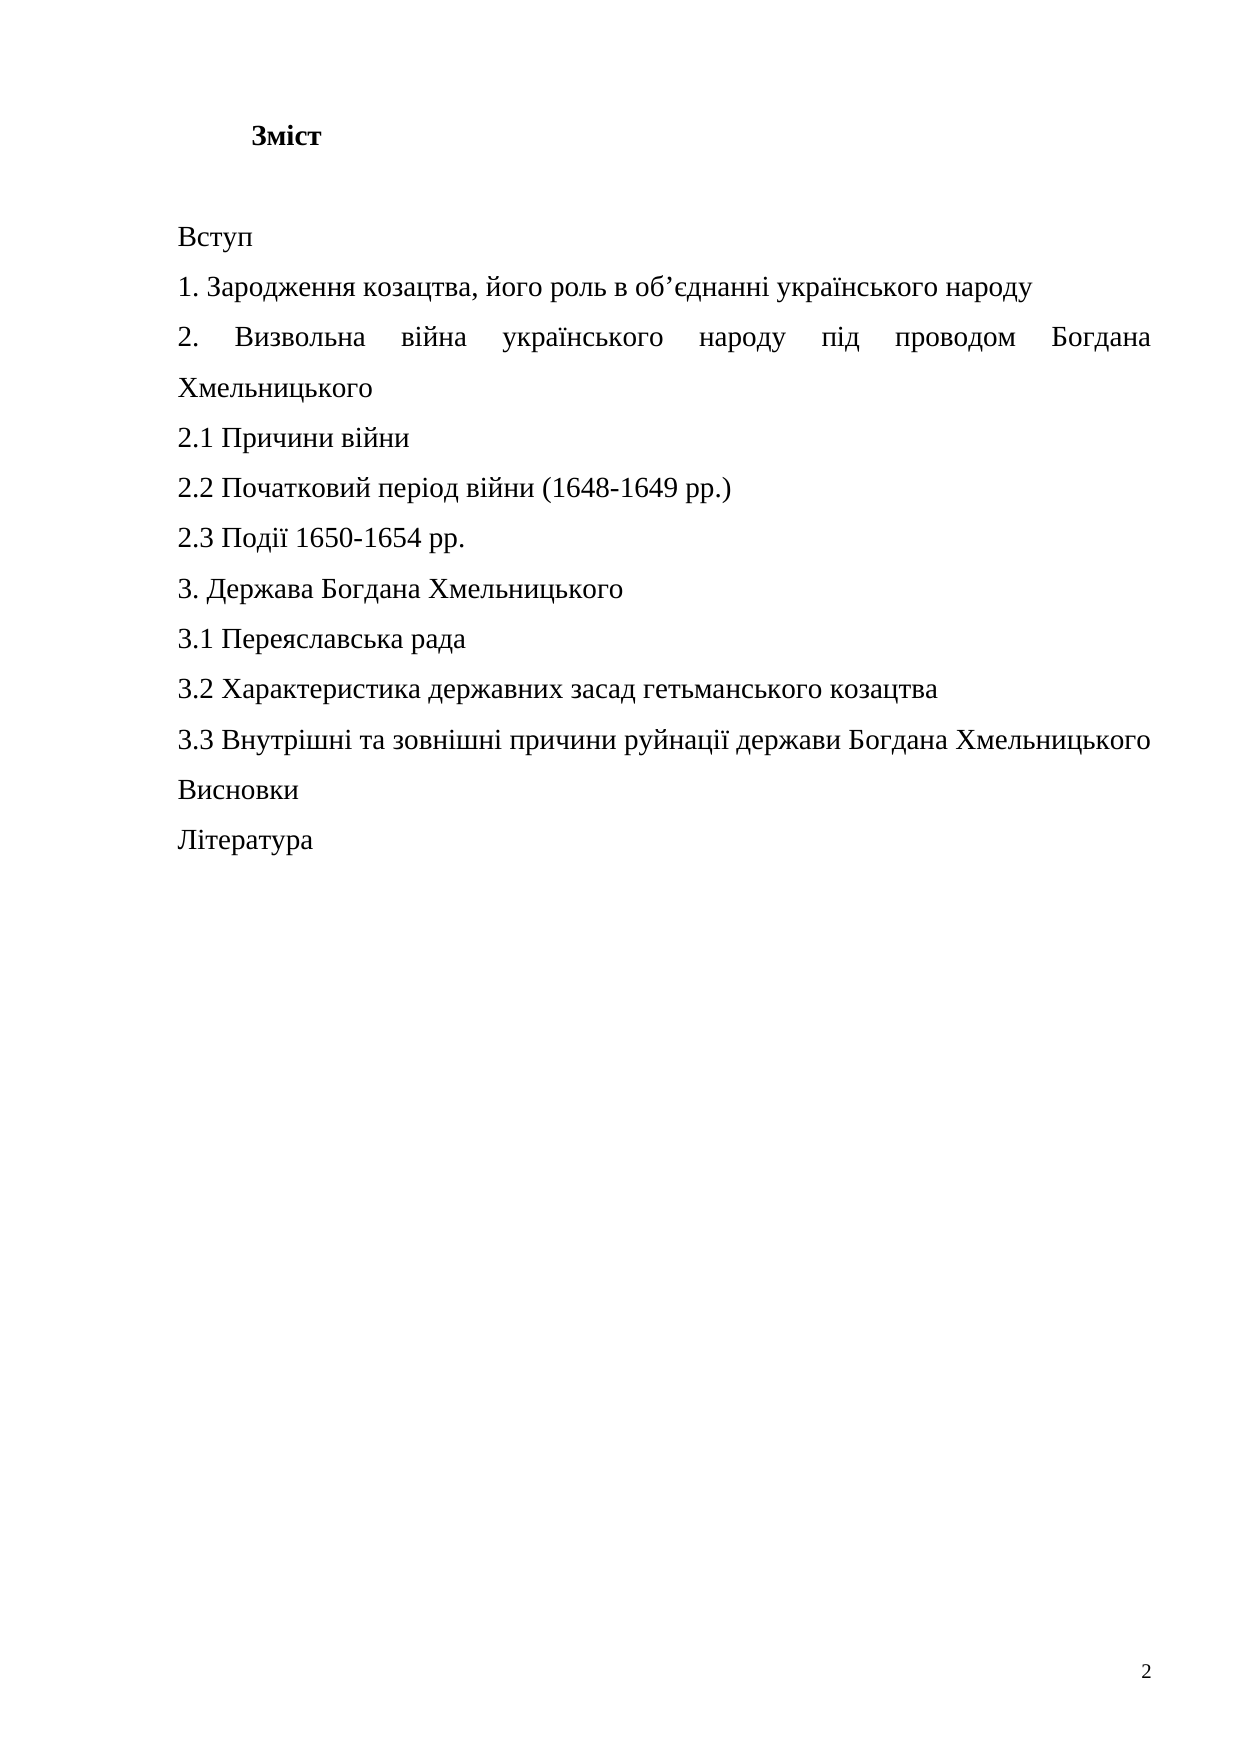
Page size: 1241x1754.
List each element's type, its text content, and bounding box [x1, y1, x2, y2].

text 2.3 Події 1650-1654 рр. [177, 521, 1152, 554]
text 3. Держава Богдана Хмельницького [177, 571, 1152, 604]
text Зміст [177, 118, 1152, 152]
text 2. Визвольна війна українського народу під проводом Богдана Хмельницького [177, 319, 1152, 403]
text 3.2 Характеристика державних засад гетьманського козацтва [177, 672, 1152, 705]
text 3.3 Внутрішні та зовнішні причини руйнації держави Богдана Хмельницького [177, 722, 1152, 755]
text 2.1 Причини війни [177, 420, 1152, 453]
text Вступ [177, 219, 1152, 252]
text Висновки [177, 772, 1152, 806]
text 1. Зародження козацтва, його роль в об’єднанні українського народу [177, 269, 1152, 303]
text 3.1 Переяславська рада [177, 621, 1152, 655]
text Література [177, 822, 1152, 856]
text 2.2 Початковий період війни (1648-1649 рр.) [177, 470, 1152, 504]
